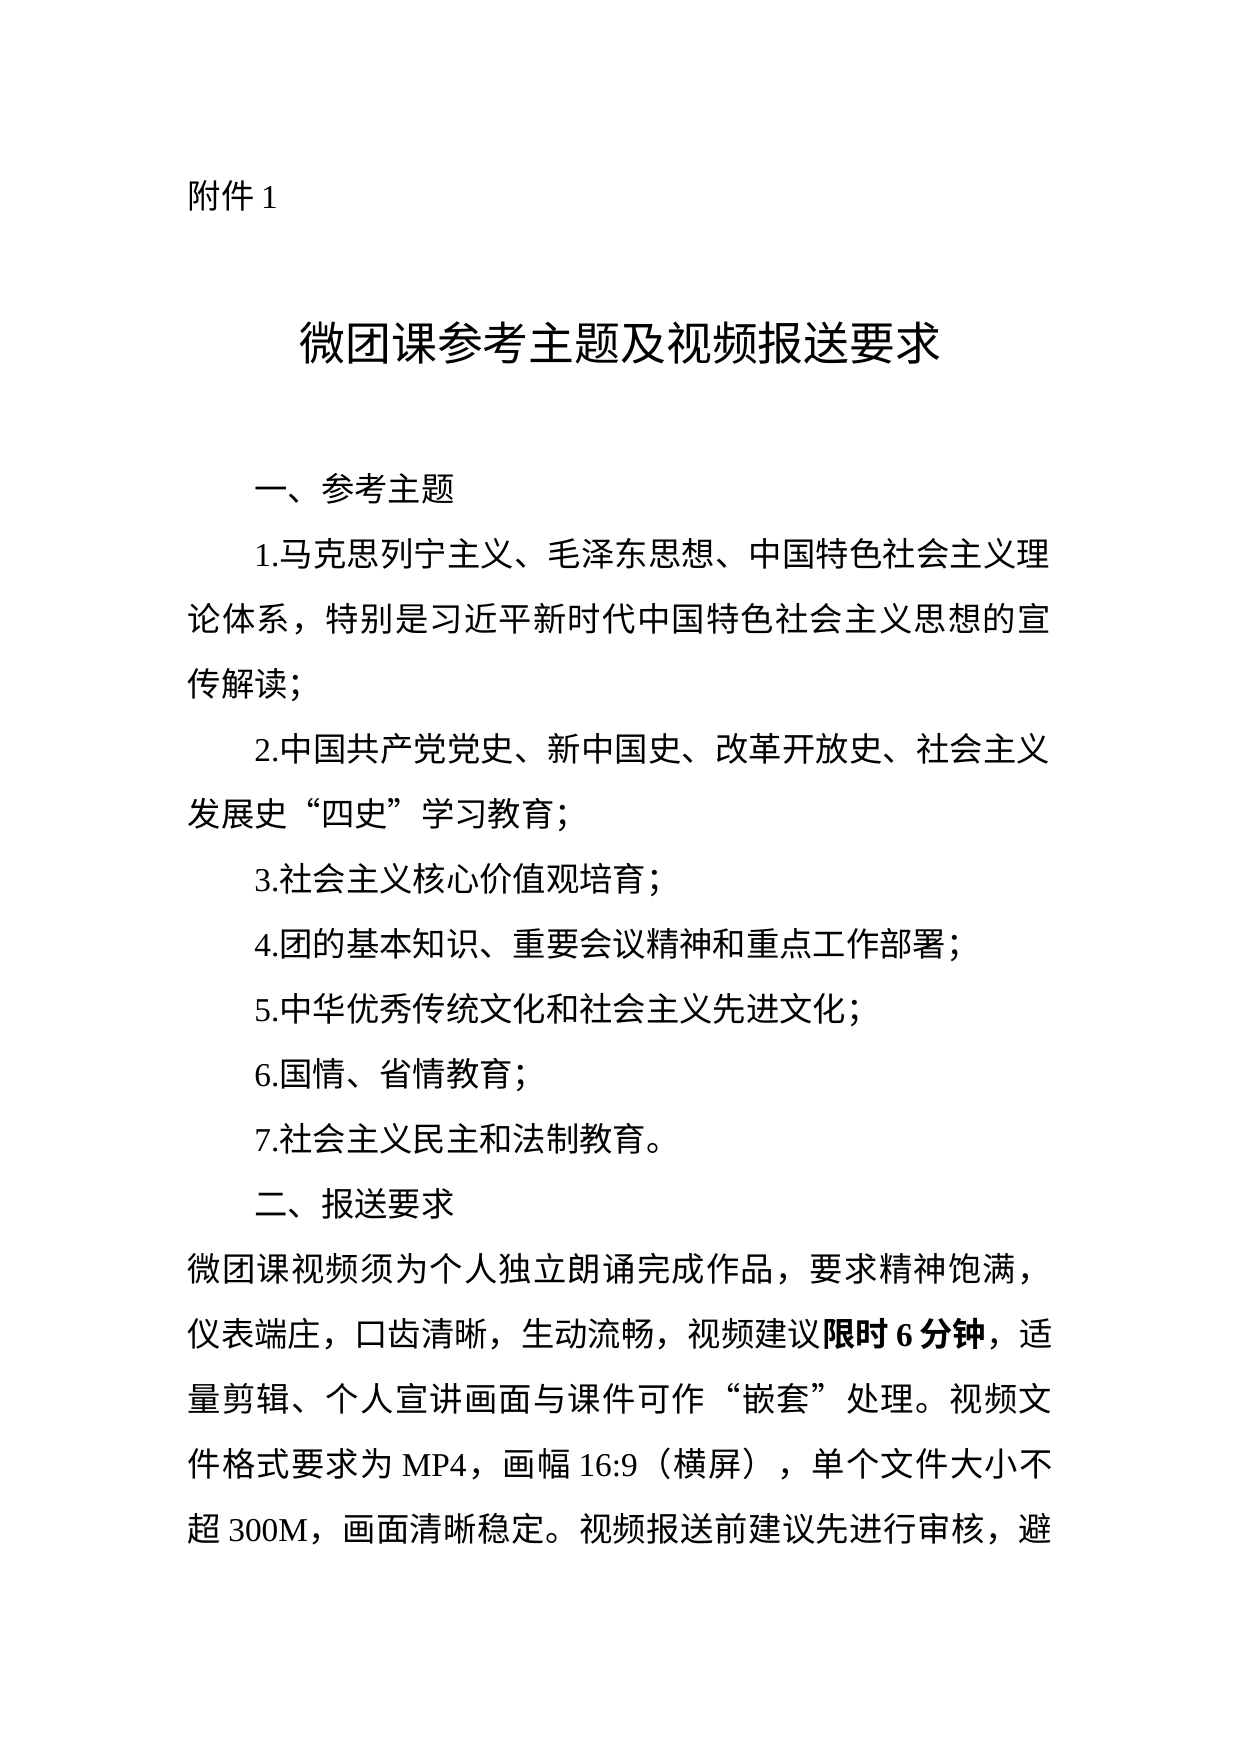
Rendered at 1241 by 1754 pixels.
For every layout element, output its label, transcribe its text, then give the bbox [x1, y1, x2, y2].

text 2.中国共产党党史、新中国史、改革开放史、社会主义发展史“四史”学习教育； [187, 714, 1053, 844]
text 微团课参考主题及视频报送要求 [187, 292, 1053, 389]
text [187, 1234, 1053, 1559]
text 7.社会主义民主和法制教育。 [187, 1104, 1053, 1169]
text 附件1 [187, 162, 1053, 227]
text 3.社会主义核心价值观培育； [187, 844, 1053, 909]
text 5.中华优秀传统文化和社会主义先进文化； [187, 974, 1053, 1039]
text 一、参考主题 [187, 454, 1053, 519]
list 二、报送要求 [187, 1169, 1053, 1234]
text 6.国情、省情教育； [187, 1039, 1053, 1104]
text 1.马克思列宁主义、毛泽东思想、中国特色社会主义理论体系，特别是习近平新时代中国特色社会主义思想的宣传解读； [187, 519, 1053, 714]
text 4.团的基本知识、重要会议精神和重点工作部署； [187, 909, 1053, 974]
